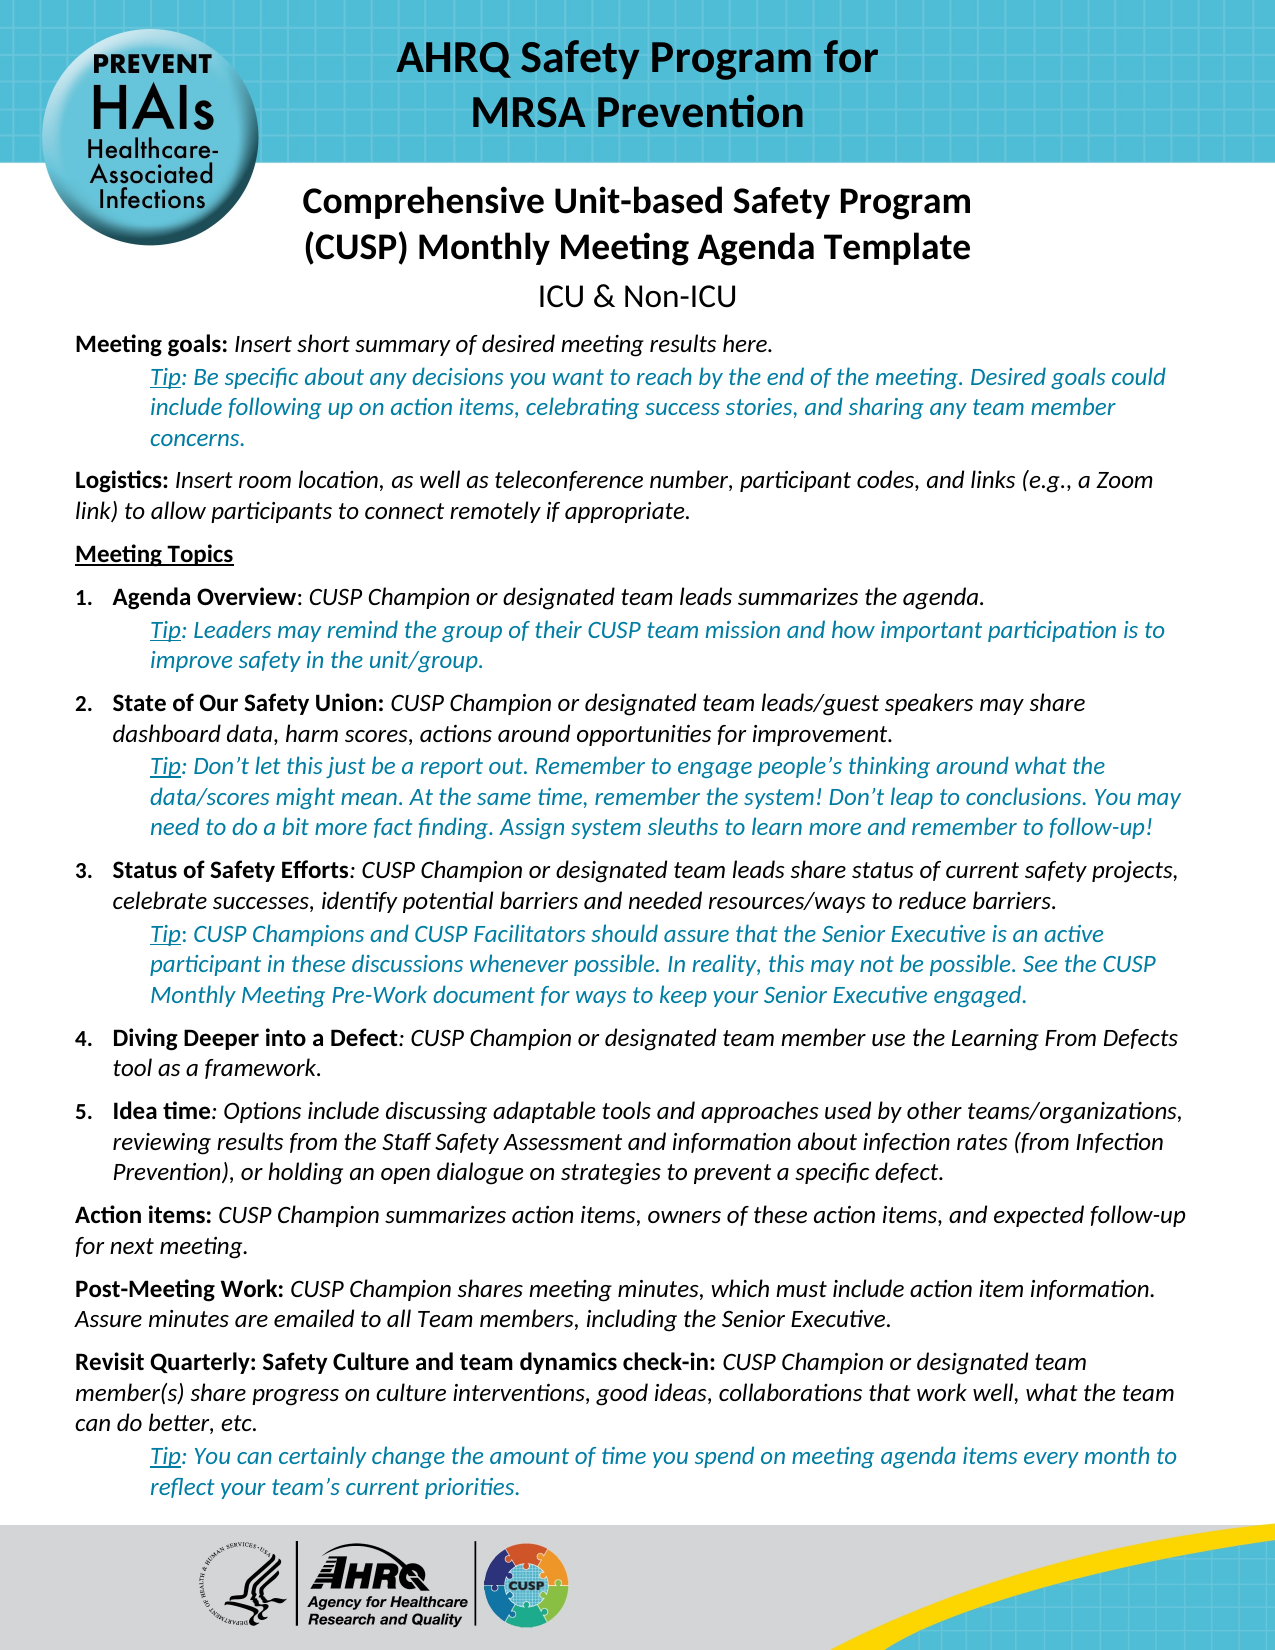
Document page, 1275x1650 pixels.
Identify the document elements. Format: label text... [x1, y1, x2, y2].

list Tip: CUSP Champions and CUSP Facilitators should assure that the Senior Executive is an active participant in these discussions whenever possible. In reality, this may not be possible. See the CUSP Monthly Meeting Pre-Work document for ways to keep your Senior Executive engaged. [150, 918, 1200, 1009]
text Tip: You can certainly change the amount of time you spend on meeting agenda items every month to reflect your team’s current priorities. [150, 1440, 1200, 1501]
list Status of Safety Efforts: CUSP Champion or designated team leads share status of current safety projects, celebrate successes, identify potential barriers and needed resources/ways to reduce barriers. [75, 854, 1200, 916]
text Meeting goals: Insert short summary of desired meeting results here. [75, 328, 1200, 358]
text ICU & Non-ICU [75, 275, 1200, 316]
text Tip: Be specific about any decisions you want to reach by the end of the meeting. Desired goals could include following up on action items, celebrating success stories, and sharing any team member concerns. [150, 361, 1200, 452]
list Agenda Overview: CUSP Champion or designated team leads summarizes the agenda. [75, 581, 1200, 612]
picture [0, 0, 1275, 1650]
subtitle Comprehensive Unit-based Safety Program (CUSP) Monthly Meeting Agenda Template [300, 177, 975, 268]
text Revisit Quarterly: Safety Culture and team dynamics check-in: CUSP Champion or designated team member(s) share progress on culture interventions, good ideas, collaborations that work well, what the team can do better, etc. [75, 1346, 1200, 1438]
text Meeting Topics [75, 538, 1200, 569]
list Tip: Don’t let this just be a report out. Remember to engage people’s thinking around what the data/scores might mean. At the same time, remember the system! Don’t leap to conclusions. You may need to do a bit more fact finding. Assign system sleuths to learn more and remember to follow-up! [150, 751, 1200, 842]
text Tip: Leaders may remind the group of their CUSP team mission and how important participation is to improve safety in the unit/group. [150, 614, 1200, 675]
list State of Our Safety Union: CUSP Champion or designated team leads/guest speakers may share dashboard data, harm scores, actions around opportunities for improvement. [75, 687, 1200, 748]
text Logistics: Insert room location, as well as teleconference number, participant codes, and links (e.g., a Zoom link) to allow participants to connect remotely if appropriate. [75, 465, 1200, 526]
list Diving Deeper into a Defect: CUSP Champion or designated team member use the Learning From Defects tool as a framework. [75, 1022, 1200, 1083]
text Post-Meeting Work: CUSP Champion shares meeting minutes, which must include action item information. Assure minutes are emailed to all Team members, including the Senior Executive. [75, 1273, 1200, 1334]
text Action items: CUSP Champion summarizes action items, owners of these action items, and expected follow-up for next meeting. [75, 1199, 1200, 1260]
list Idea time: Options include discussing adaptable tools and approaches used by other teams/organizations, reviewing results from the Staff Safety Assessment and information about infection rates (from Infection Prevention), or holding an open dialogue on strategies to prevent a specific defect. [75, 1095, 1200, 1187]
